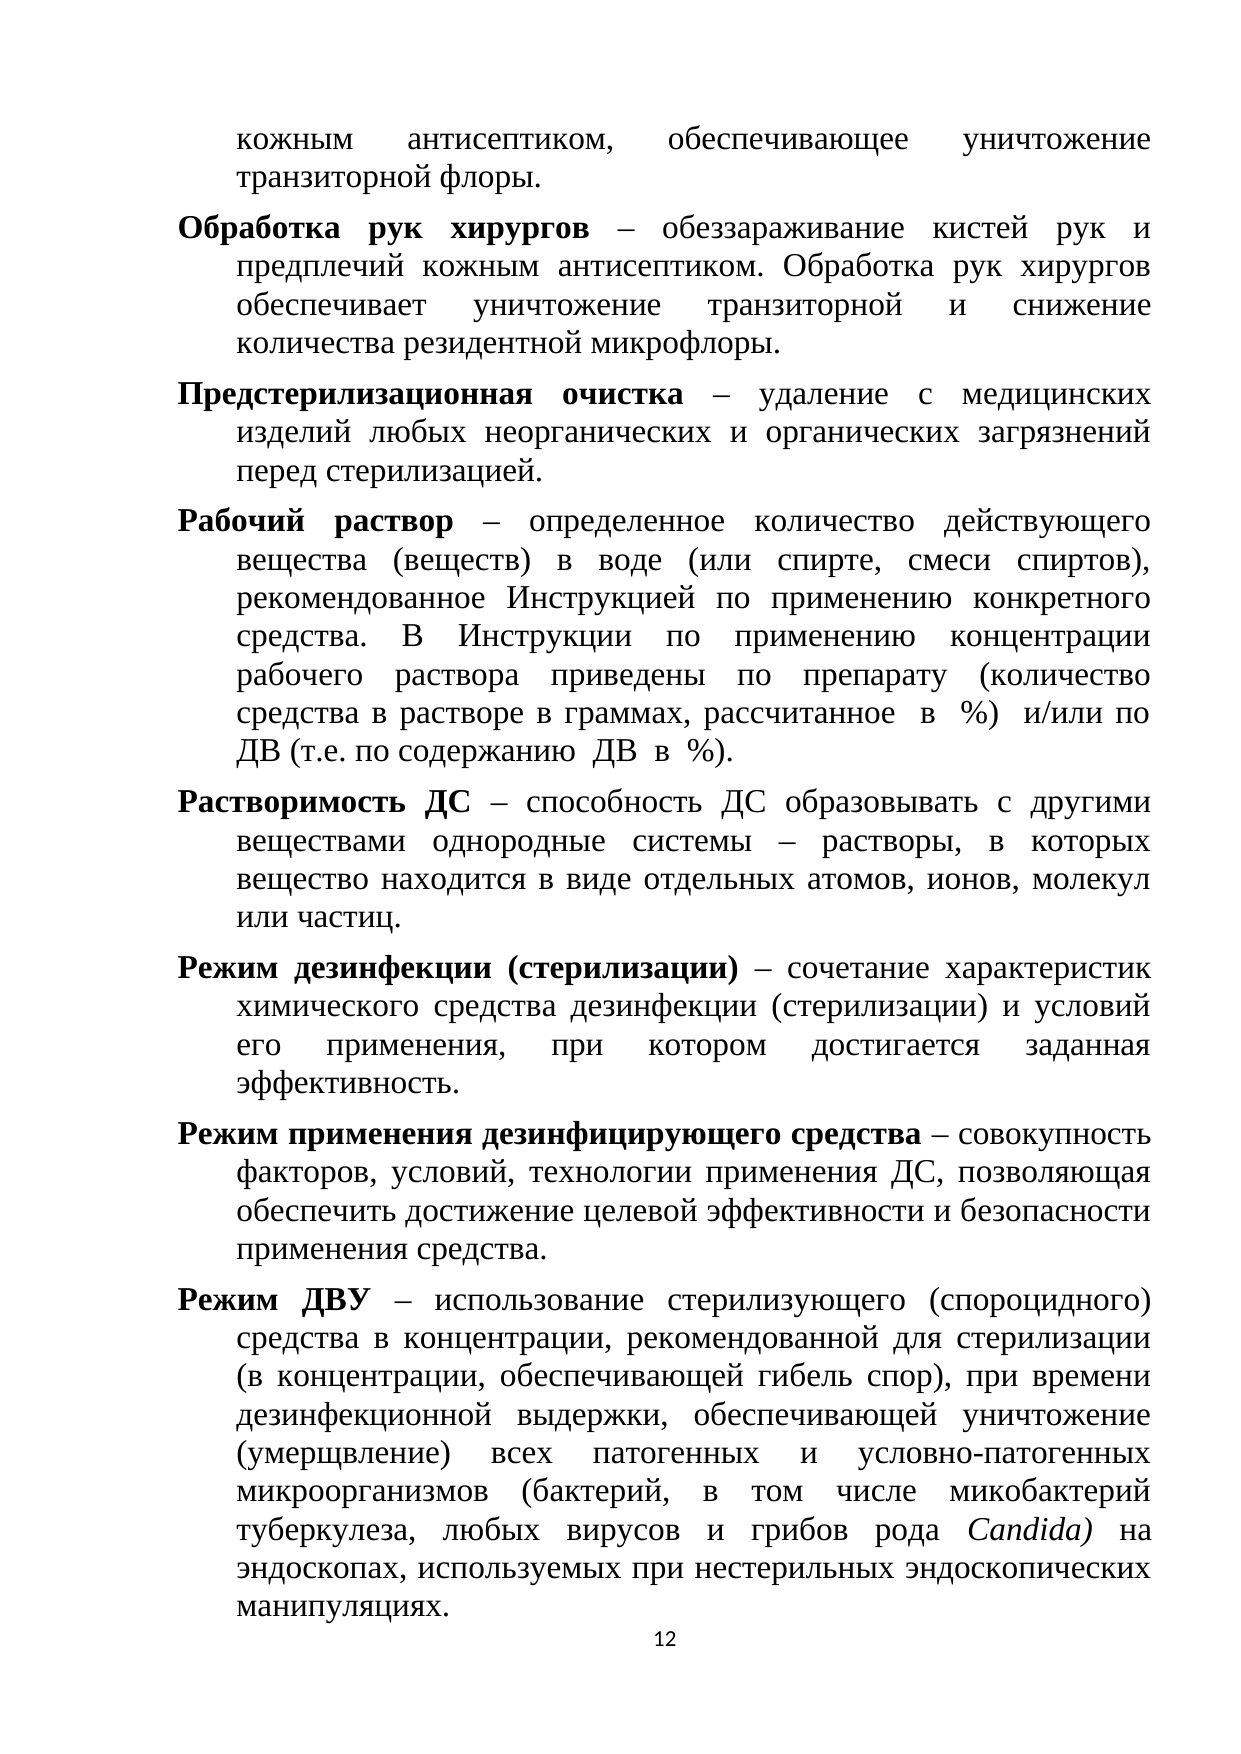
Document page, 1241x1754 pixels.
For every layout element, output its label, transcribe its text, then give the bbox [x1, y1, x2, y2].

text Растворимость ДС – способность ДС образовывать с другими веществами однородные системы – растворы, в которых вещество находится в виде отдельных атомов, ионов, молекул или частиц. [177, 781, 1152, 935]
text Обработка рук хирургов – обеззараживание кистей рук и предплечий кожным антисептиком. Обработка рук хирургов обеспечивает уничтожение транзиторной и снижение количества резидентной микрофлоры. [177, 207, 1152, 361]
text Режим применения дезинфицирующего средства – совокупность факторов, условий, технологии применения ДС, позволяющая обеспечить достижение целевой эффективности и безопасности применения средства. [177, 1113, 1152, 1266]
text Предстерилизационная очистка – удаление с медицинских изделий любых неорганических и органических загрязнений перед стерилизацией. [177, 373, 1152, 488]
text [177, 118, 1152, 195]
text Рабочий раствор – определенное количество действующего вещества (веществ) в воде (или спирте, смеси спиртов), рекомендованное Инструкцией по применению конкретного средства. В Инструкции по применению концентрации рабочего раствора приведены по препарату (количество средства в растворе в граммах, рассчитанное в %) и/или по ДВ (т.е. по содержанию ДВ в %). [177, 501, 1152, 769]
text Режим ДВУ – использование стерилизующего (спороцидного) средства в концентрации, рекомендованной для стерилизации (в концентрации, обеспечивающей гибель спор), при времени дезинфекционной выдержки, обеспечивающей уничтожение (умерщвление) всех патогенных и условно-патогенных микроорганизмов (бактерий, в том числе микобактерий туберкулеза, любых вирусов и грибов рода Сandida) на эндоскопах, используемых при нестерильных эндоскопических манипуляциях. [177, 1279, 1152, 1624]
text Режим дезинфекции (стерилизации) – сочетание характеристик химического средства дезинфекции (стерилизации) и условий его применения, при котором достигается заданная эффективность. [177, 947, 1152, 1101]
